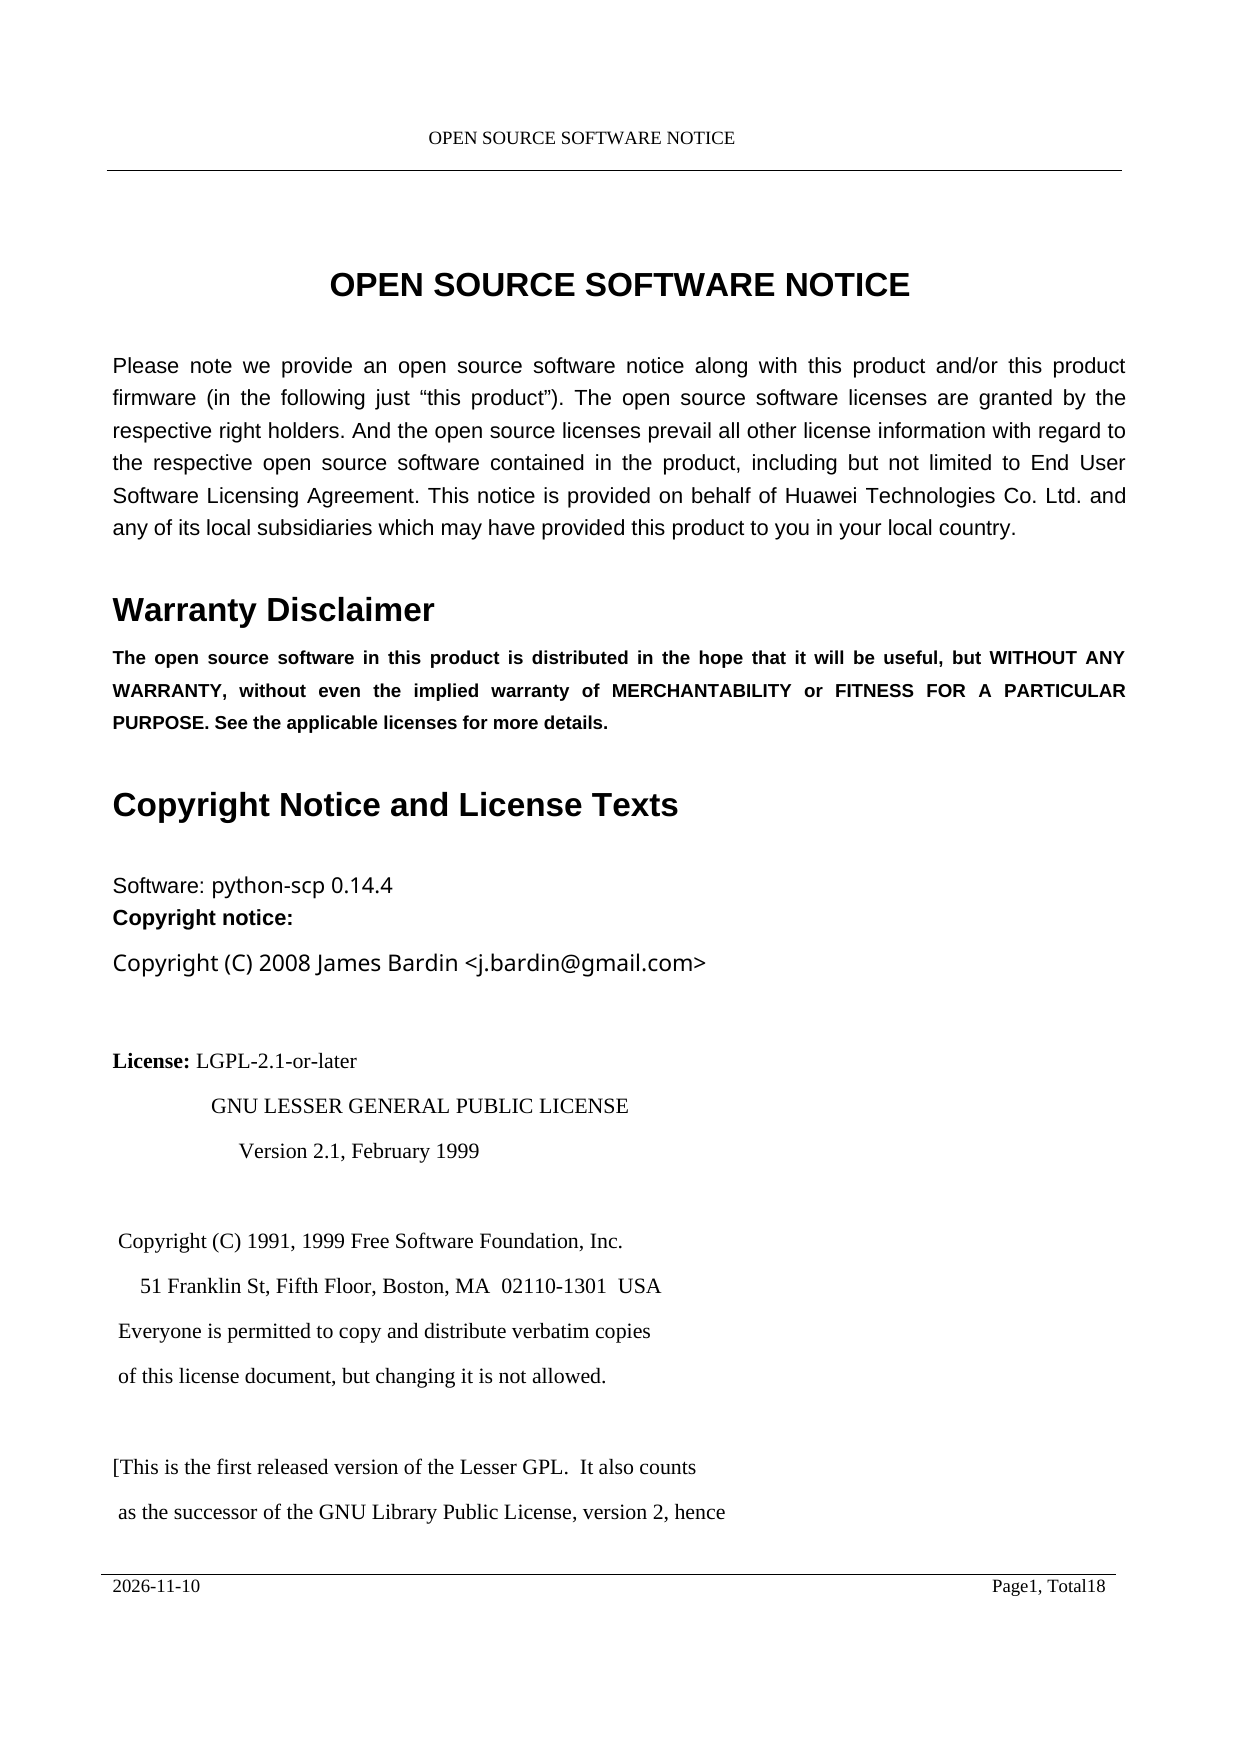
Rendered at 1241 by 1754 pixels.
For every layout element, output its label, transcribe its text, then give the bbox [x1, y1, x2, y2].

text Everyone is permitted to copy and distribute verbatim copies [112, 1315, 1128, 1347]
text Copyright (C) 2008 James Bardin <j.bardin@gmail.com> [112, 947, 1128, 1028]
text Copyright notice: [112, 901, 1128, 934]
text Version 2.1, February 1999 [112, 1134, 1128, 1167]
text GNU LESSER GENERAL PUBLIC LICENSE [112, 1089, 1128, 1122]
text The open source software in this product is distributed in the hope that it will be useful, but WITHOUT ANY WARRANTY, without even the implied warranty of MERCHANTABILITY or FITNESS FOR A PARTICULAR PURPOSE. See the applicable licenses for more details. [112, 641, 1128, 739]
text Warranty Disclaimer [112, 576, 1128, 641]
text 51 Franklin St, Fifth Floor, Boston, MA 02110-1301 USA [112, 1269, 1128, 1302]
text Please note we provide an open source software notice along with this product and/or this product firmware (in the following just “this product”). The open source software licenses are granted by the respective right holders. And the open source licenses prevail all other license information with regard to the respective open source software contained in the product, including but not limited to End User Software Licensing Agreement. This notice is provided on behalf of Huawei Technologies Co. Ltd. and any of its local subsidiaries which may have provided this product to you in your local country. [112, 349, 1128, 544]
text [This is the first released version of the Lesser GPL. It also counts [112, 1450, 1128, 1482]
text of this license document, but changing it is not allowed. [112, 1360, 1128, 1392]
text Software: python-scp 0.14.4 [112, 869, 1128, 901]
text License: LGPL-2.1-or-later [112, 1044, 1128, 1077]
text Copyright Notice and License Texts [112, 771, 1128, 836]
text OPEN SOURCE SOFTWARE NOTICE [112, 251, 1128, 316]
text as the successor of the GNU Library Public License, version 2, hence [112, 1495, 1128, 1528]
text Copyright (C) 1991, 1999 Free Software Foundation, Inc. [112, 1224, 1128, 1257]
